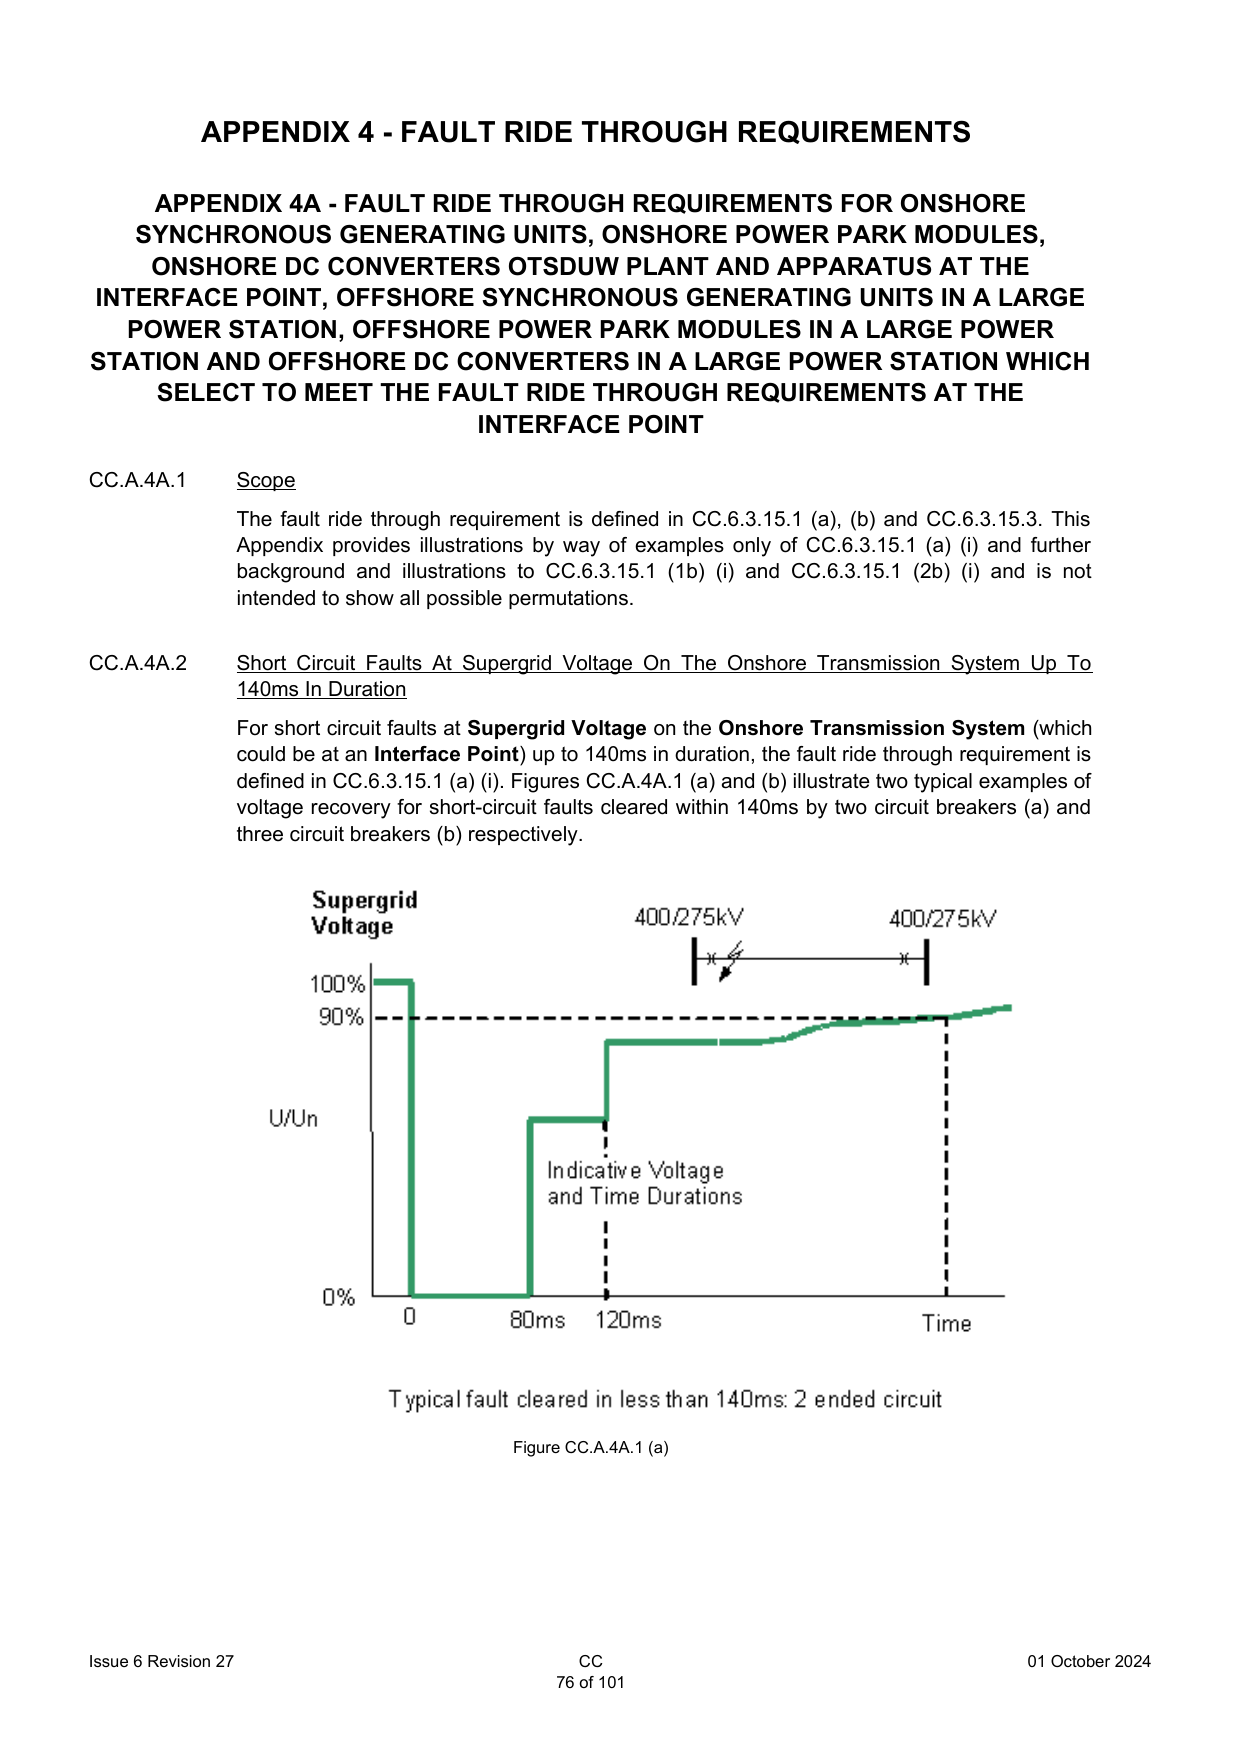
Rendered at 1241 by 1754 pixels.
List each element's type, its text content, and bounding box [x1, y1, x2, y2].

text Figure CC.A.4A.1 (a) [89, 1438, 1092, 1457]
text APPENDIX 4A - FAULT RIDE THROUGH REQUIREMENTS FOR ONSHORE SYNCHRONOUS GENERATING UNITS, ONSHORE POWER PARK MODULES, ONSHORE DC CONVERTERS OTSDUW PLANT AND APPARATUS AT THE INTERFACE POINT, OFFSHORE SYNCHRONOUS GENERATING UNITS IN A LARGE POWER STATION, OFFSHORE POWER PARK MODULES IN A LARGE POWER STATION AND OFFSHORE DC CONVERTERS IN A LARGE POWER STATION WHICH SELECT TO MEET THE FAULT RIDE THROUGH REQUIREMENTS AT THE INTERFACE POINT [89, 189, 1092, 438]
text CC.A.4A.2 Short Circuit Faults At Supergrid Voltage On The Onshore Transmission System Up To 140ms In Duration [89, 651, 1092, 701]
text APPENDIX 4 - FAULT RIDE THROUGH REQUIREMENTS [89, 115, 1092, 148]
text The fault ride through requirement is defined in CC.6.3.15.1 (a), (b) and CC.6.3.15.3. This Appendix provides illustrations by way of examples only of CC.6.3.15.1 (a) (i) and further background and illustrations to CC.6.3.15.1 (1b) (i) and CC.6.3.15.1 (2b) (i) and is not intended to show all possible permutations. [89, 506, 1092, 609]
text For short circuit faults at Supergrid Voltage on the Onshore Transmission System (which could be at an Interface Point) up to 140ms in duration, the fault ride through requirement is defined in CC.6.3.15.1 (a) (i). Figures CC.A.4A.1 (a) and (b) illustrate two typical examples of voltage recovery for short-circuit faults cleared within 140ms by two circuit breakers (a) and three circuit breakers (b) respectively. [89, 716, 1092, 845]
text CC.A.4A.1 Scope [89, 468, 1092, 492]
picture [250, 886, 1093, 1423]
